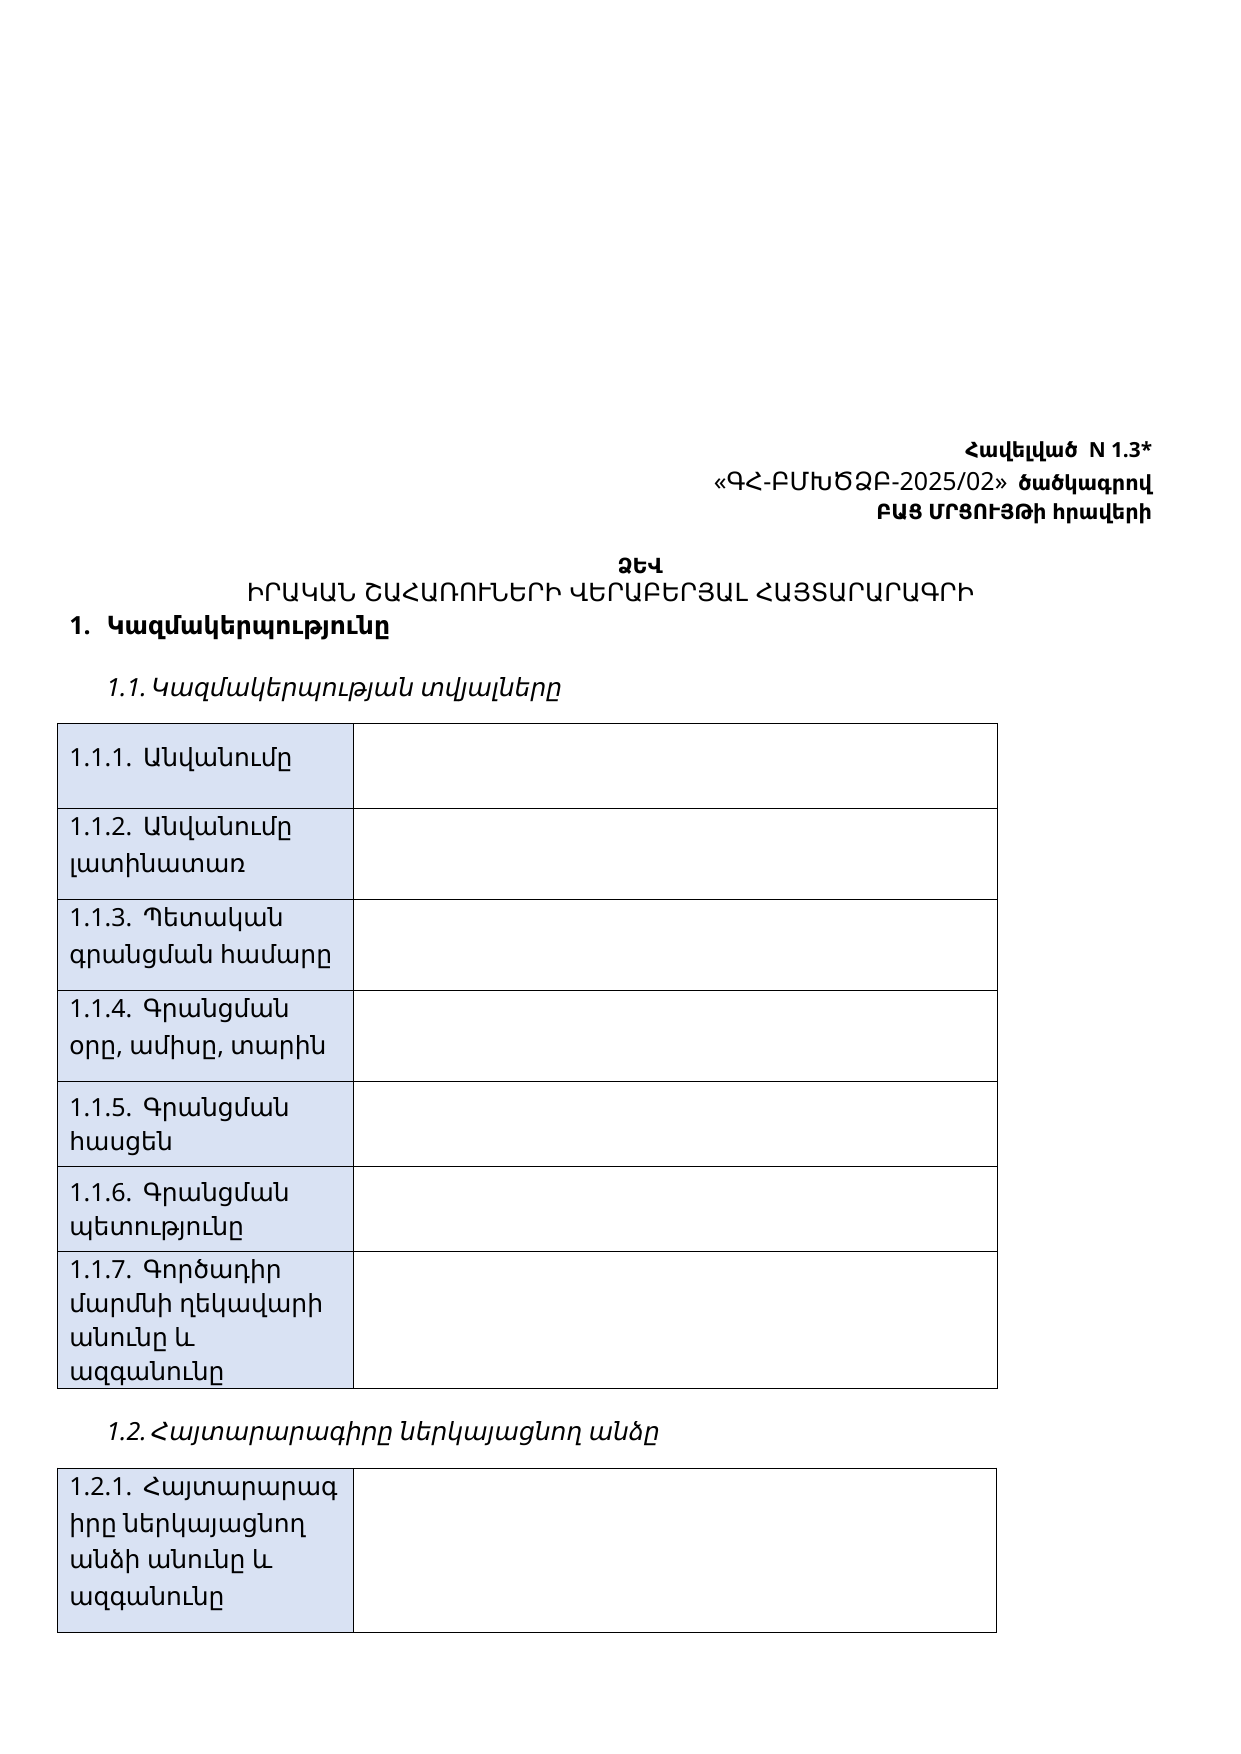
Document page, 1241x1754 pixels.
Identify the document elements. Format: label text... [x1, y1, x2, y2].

text ՁԵՎ [69, 554, 1152, 578]
table_cell [354, 1167, 997, 1251]
table_cell Գործադիր մարմնի ղեկավարի անունը և ազգանունը [58, 1252, 353, 1388]
list Կազմակերպությունը [69, 608, 1152, 642]
text ԻՐԱԿԱՆ ՇԱՀԱՌՈՒՆԵՐԻ ՎԵՐԱԲԵՐՅԱԼ ՀԱՅՏԱՐԱՐԱԳՐԻ [69, 578, 1152, 608]
list Հայտարարագիրը ներկայացնող անձը [106, 1414, 1152, 1448]
table_cell [354, 809, 997, 899]
table_header Անվանումը [58, 724, 353, 808]
text Հավելված N 1.3* [69, 435, 1152, 463]
table_cell Անվանումը լատինատառ [58, 809, 353, 899]
list Կազմակերպության տվյալները [106, 669, 1152, 703]
table_cell [354, 991, 997, 1081]
table_header Հայտարարագիրը ներկայացնող անձի անունը և ազգանունը [58, 1469, 353, 1632]
table_header [354, 724, 997, 808]
text «ԳՀ-ԲՄԽԾՁԲ-2025/02» ծածկագրով [69, 463, 1152, 497]
table_cell [354, 1252, 997, 1388]
text ԲԱՑ ՄՐՑՈՒՅԹի հրավերի [69, 497, 1152, 526]
table_cell Գրանցման հասցեն [58, 1082, 353, 1166]
table_cell Գրանցման օրը, ամիսը, տարին [58, 991, 353, 1081]
table_cell Պետական գրանցման համարը [58, 900, 353, 990]
table_cell [354, 1082, 997, 1166]
table_header [354, 1469, 996, 1632]
table_cell [354, 900, 997, 990]
table_cell Գրանցման պետությունը [58, 1167, 353, 1251]
